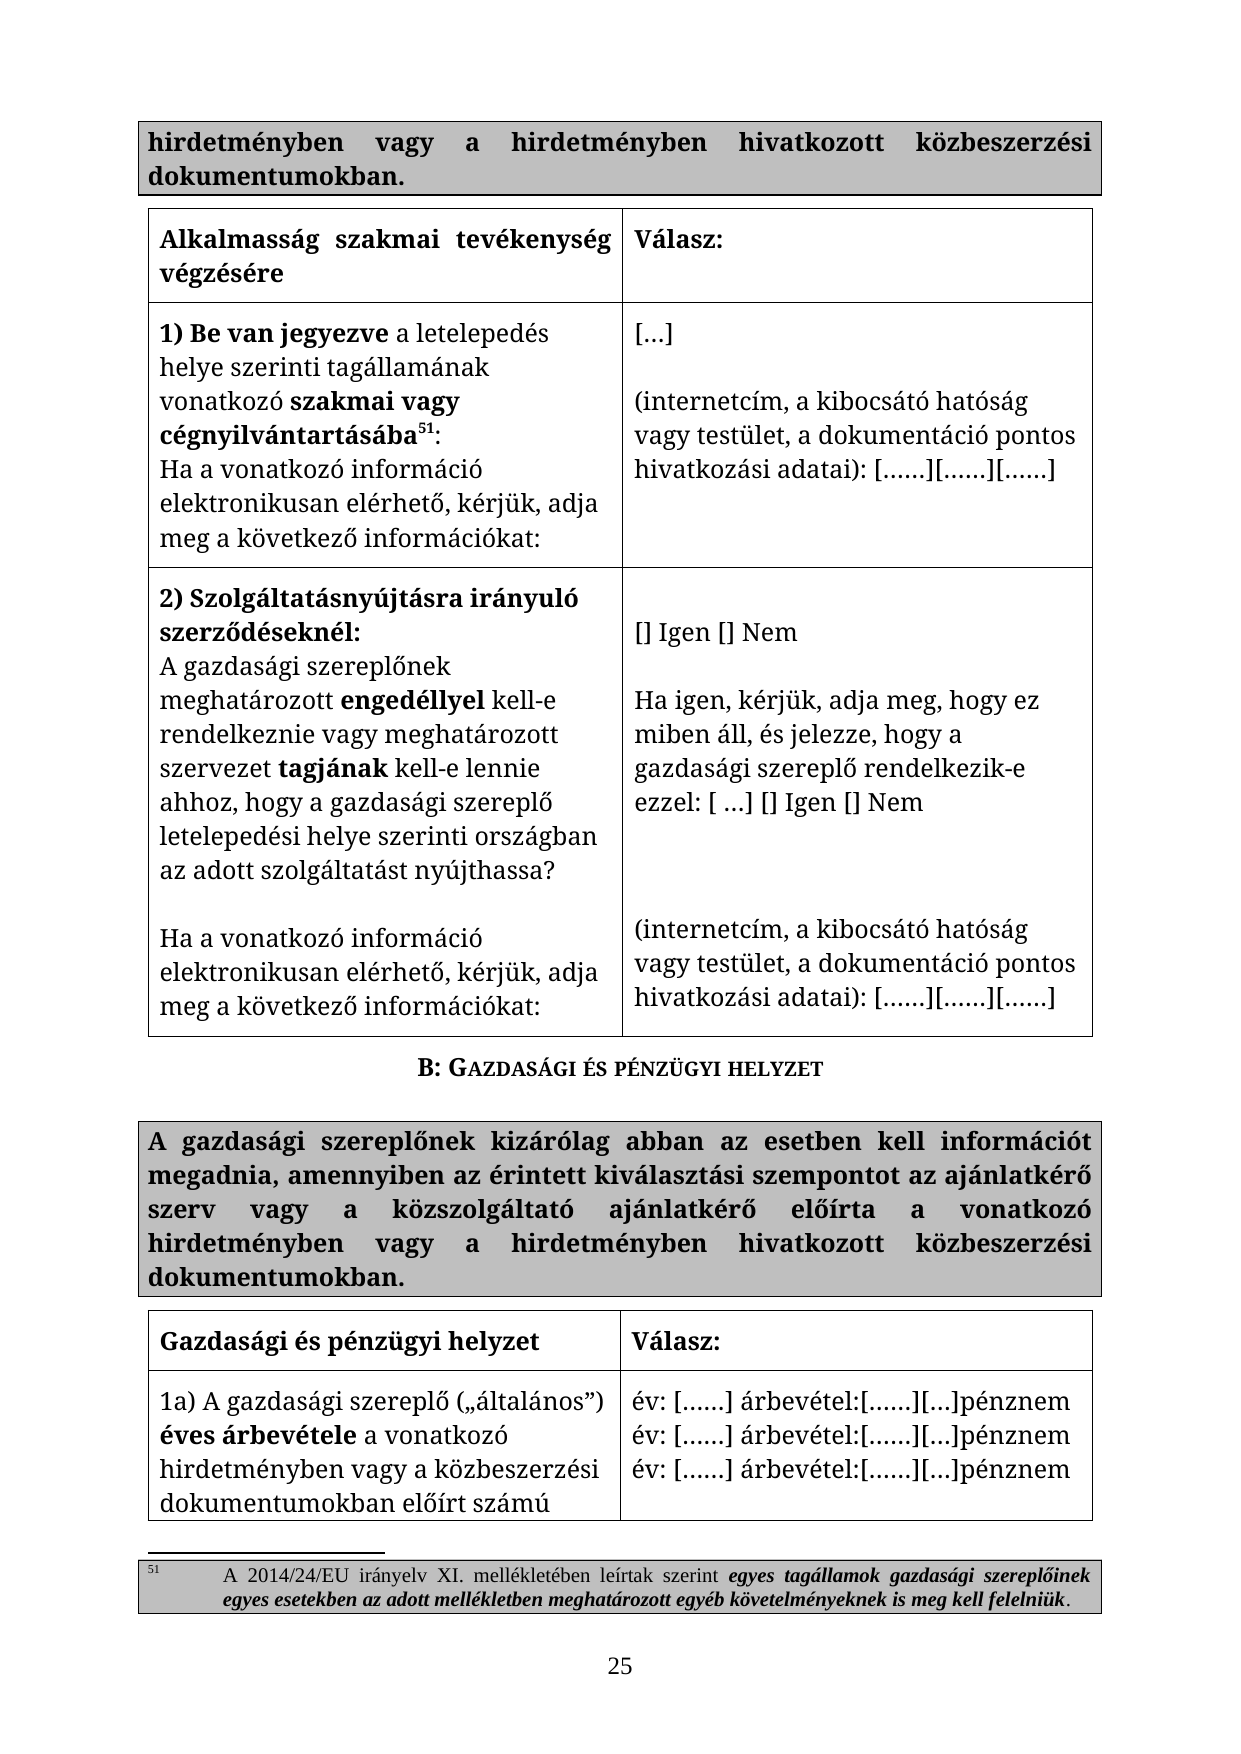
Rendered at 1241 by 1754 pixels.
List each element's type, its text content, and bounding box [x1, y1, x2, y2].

table_header Alkalmasság szakmai tevékenység végzésére [149, 209, 622, 302]
table_cell […] (internetcím, a kibocsátó hatóság vagy testület, a dokumentáció pontos hivatkozási adatai): [……][……][……] [623, 303, 1092, 567]
table_cell 2) Szolgáltatásnyújtásra irányuló szerződéseknél: A gazdasági szereplőnek meghatározott engedéllyel kell-e rendelkeznie vagy meghatározott szervezet tagjának kell-e lennie ahhoz, hogy a gazdasági szereplő letelepedési helye szerinti országban az adott szolgáltatást nyújthassa? Ha a vonatkozó információ elektronikusan elérhető, kérjük, adja meg a következő információkat: [149, 568, 622, 1036]
table_header Válasz: [623, 209, 1092, 302]
table_cell [] Igen [] Nem Ha igen, kérjük, adja meg, hogy ez miben áll, és jelezze, hogy a gazdasági szereplő rendelkezik-e ezzel: [ …] [] Igen [] Nem (internetcím, a kibocsátó hatóság vagy testület, a dokumentáció pontos hivatkozási adatai): [……][……][……] [623, 568, 1092, 1036]
table_cell 1) Be van jegyezve a letelepedés helye szerinti tagállamának vonatkozó szakmai vagy cégnyilvántartásába: Ha a vonatkozó információ elektronikusan elérhető, kérjük, adja meg a következő információkat: [149, 303, 622, 567]
table_header Válasz: [621, 1311, 1092, 1370]
table_header Gazdasági és pénzügyi helyzet [149, 1311, 620, 1370]
title B: Gazdasági és pénzügyi helyzet [148, 1049, 1093, 1083]
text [139, 122, 1101, 194]
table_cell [149, 1371, 620, 1520]
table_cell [621, 1371, 1092, 1520]
